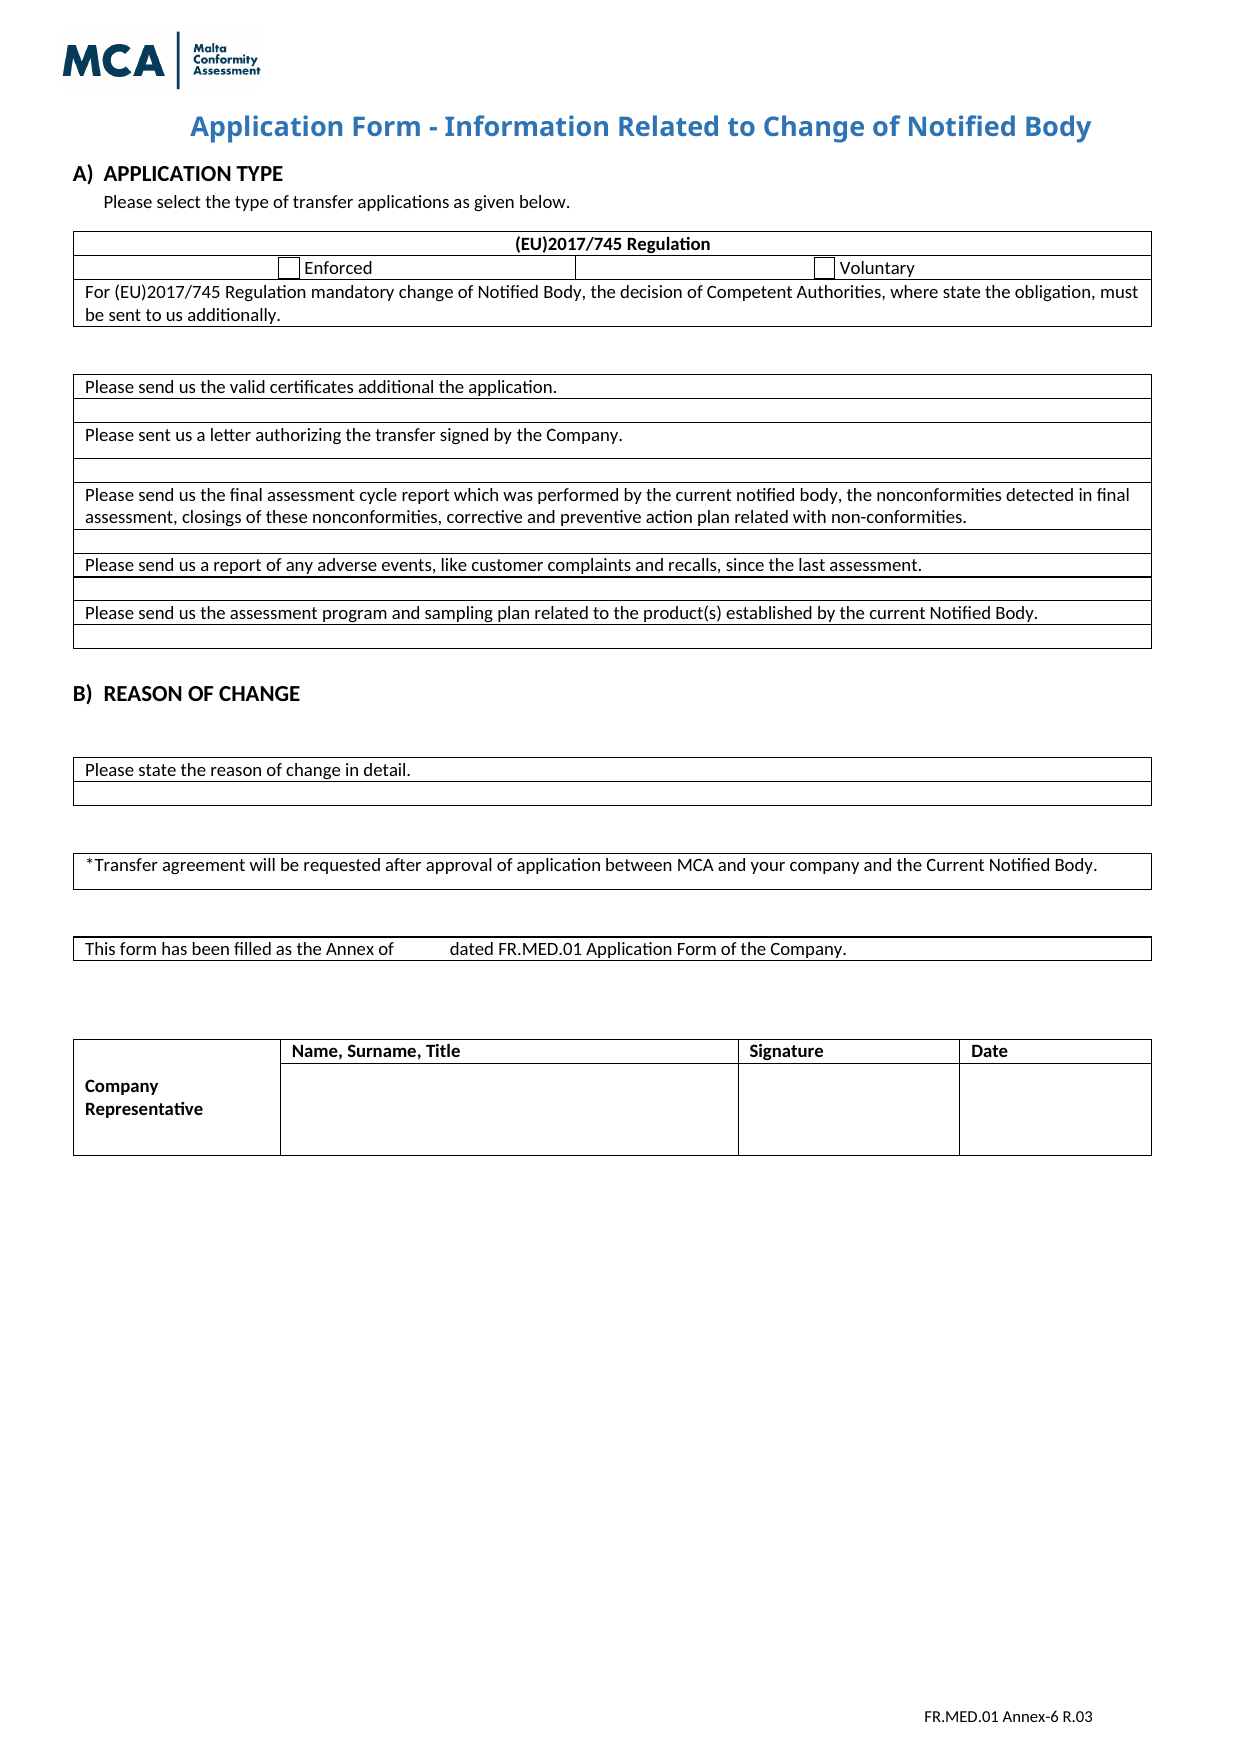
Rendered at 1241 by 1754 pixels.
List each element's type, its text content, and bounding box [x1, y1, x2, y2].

table_cell [281, 1064, 738, 1154]
table_cell [74, 782, 1151, 804]
table_cell [74, 530, 1151, 552]
table_cell [74, 625, 1151, 648]
table_cell Please sent us a letter authorizing the transfer signed by the Company. [74, 423, 1151, 458]
list REASON OF CHANGE [73, 679, 1093, 708]
table_cell [960, 1064, 1151, 1154]
table_header Date [960, 1040, 1151, 1062]
table_cell Enforced [74, 256, 575, 279]
table_header Company Representative [74, 1040, 280, 1154]
list APPLICATION TYPE [73, 159, 1093, 188]
table_cell Voluntary [576, 256, 1151, 279]
table_cell [739, 1064, 959, 1154]
table_cell Please send us the final assessment cycle report which was performed by the current notified body, the nonconformities detected in final assessment, closings of these nonconformities, corrective and preventive action plan related with non-conformities. [74, 483, 1151, 528]
table_header Please send us the valid certificates additional the application. [74, 375, 1151, 398]
table_header Signature [739, 1040, 959, 1062]
table_cell [74, 399, 1151, 422]
table_header Please state the reason of change in detail. [74, 758, 1151, 781]
table_header This form has been filled as the Annex of dated FR.MED.01 Application Form of the Company. [74, 938, 1151, 960]
table_header *Transfer agreement will be requested after approval of application between MCA and your company and the Current Notified Body. [74, 854, 1151, 888]
table_cell For (EU)2017/745 Regulation mandatory change of Notified Body, the decision of Competent Authorities, where state the obligation, must be sent to us additionally. [74, 280, 1151, 326]
table_cell [74, 459, 1151, 482]
table_header (EU)2017/745 Regulation [74, 232, 1151, 255]
table_cell Please send us a report of any adverse events, like customer complaints and recalls, since the last assessment. [74, 554, 1151, 576]
list Please select the type of transfer applications as given below. [103, 190, 1093, 213]
table_cell [74, 578, 1151, 600]
picture [59, 29, 262, 90]
table_header Name, Surname, Title [281, 1040, 738, 1062]
table_cell Please send us the assessment program and sampling plan related to the product(s) established by the current Notified Body. [74, 601, 1151, 624]
